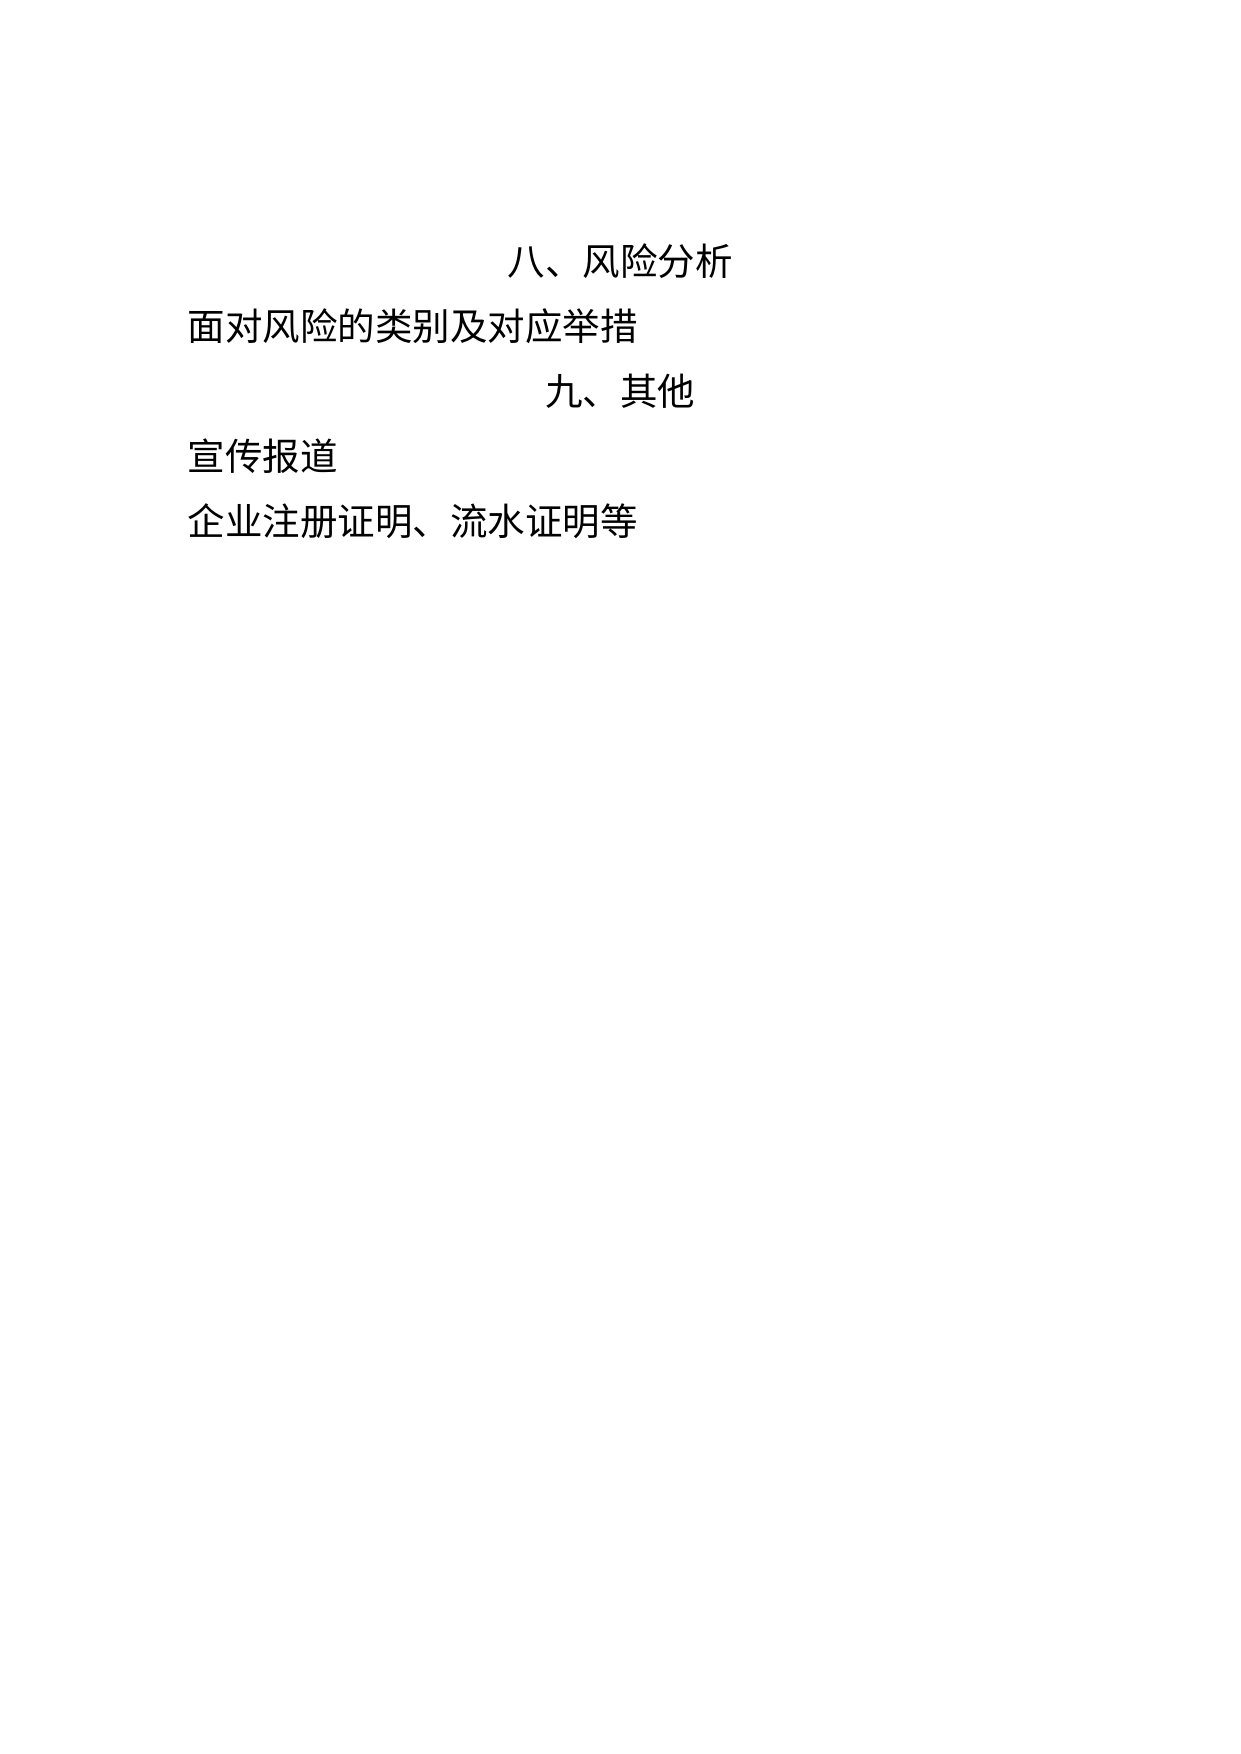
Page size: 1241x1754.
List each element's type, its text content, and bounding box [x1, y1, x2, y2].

text 面对风险的类别及对应举措 [187, 292, 1053, 357]
text 八、风险分析 [187, 227, 1053, 292]
text 宣传报道 [187, 422, 1053, 487]
text 企业注册证明、流水证明等 [187, 487, 1053, 552]
text 九、其他 [187, 357, 1053, 422]
